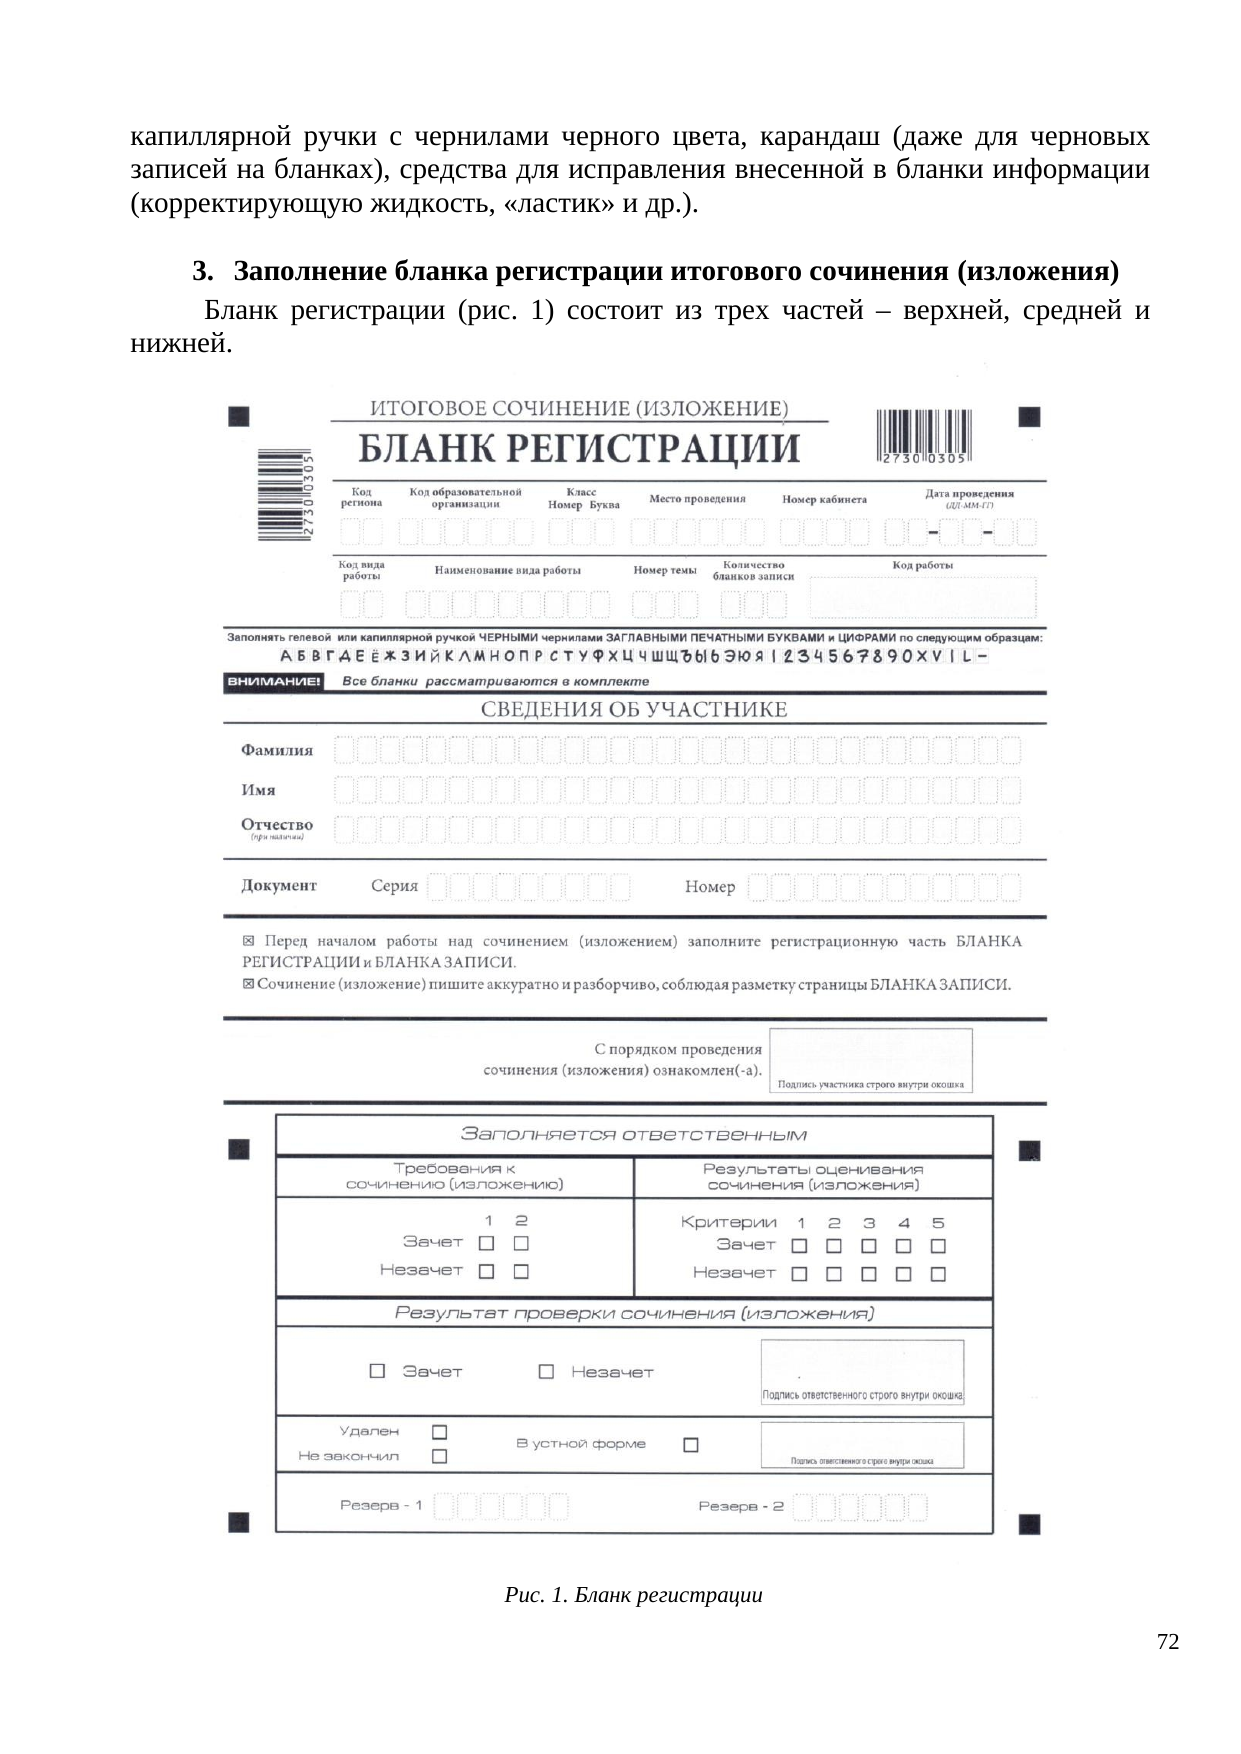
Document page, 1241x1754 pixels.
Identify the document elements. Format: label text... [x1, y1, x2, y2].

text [130, 118, 1151, 219]
picture [192, 358, 1090, 1578]
text Рис. 1. Бланк регистрации [118, 1581, 1151, 1608]
subtitle Заполнение бланка регистрации итогового сочинения (изложения) [118, 253, 1151, 287]
text Бланк регистрации (рис. 1) состоит из трех частей – верхней, средней и нижней. [130, 292, 1151, 359]
